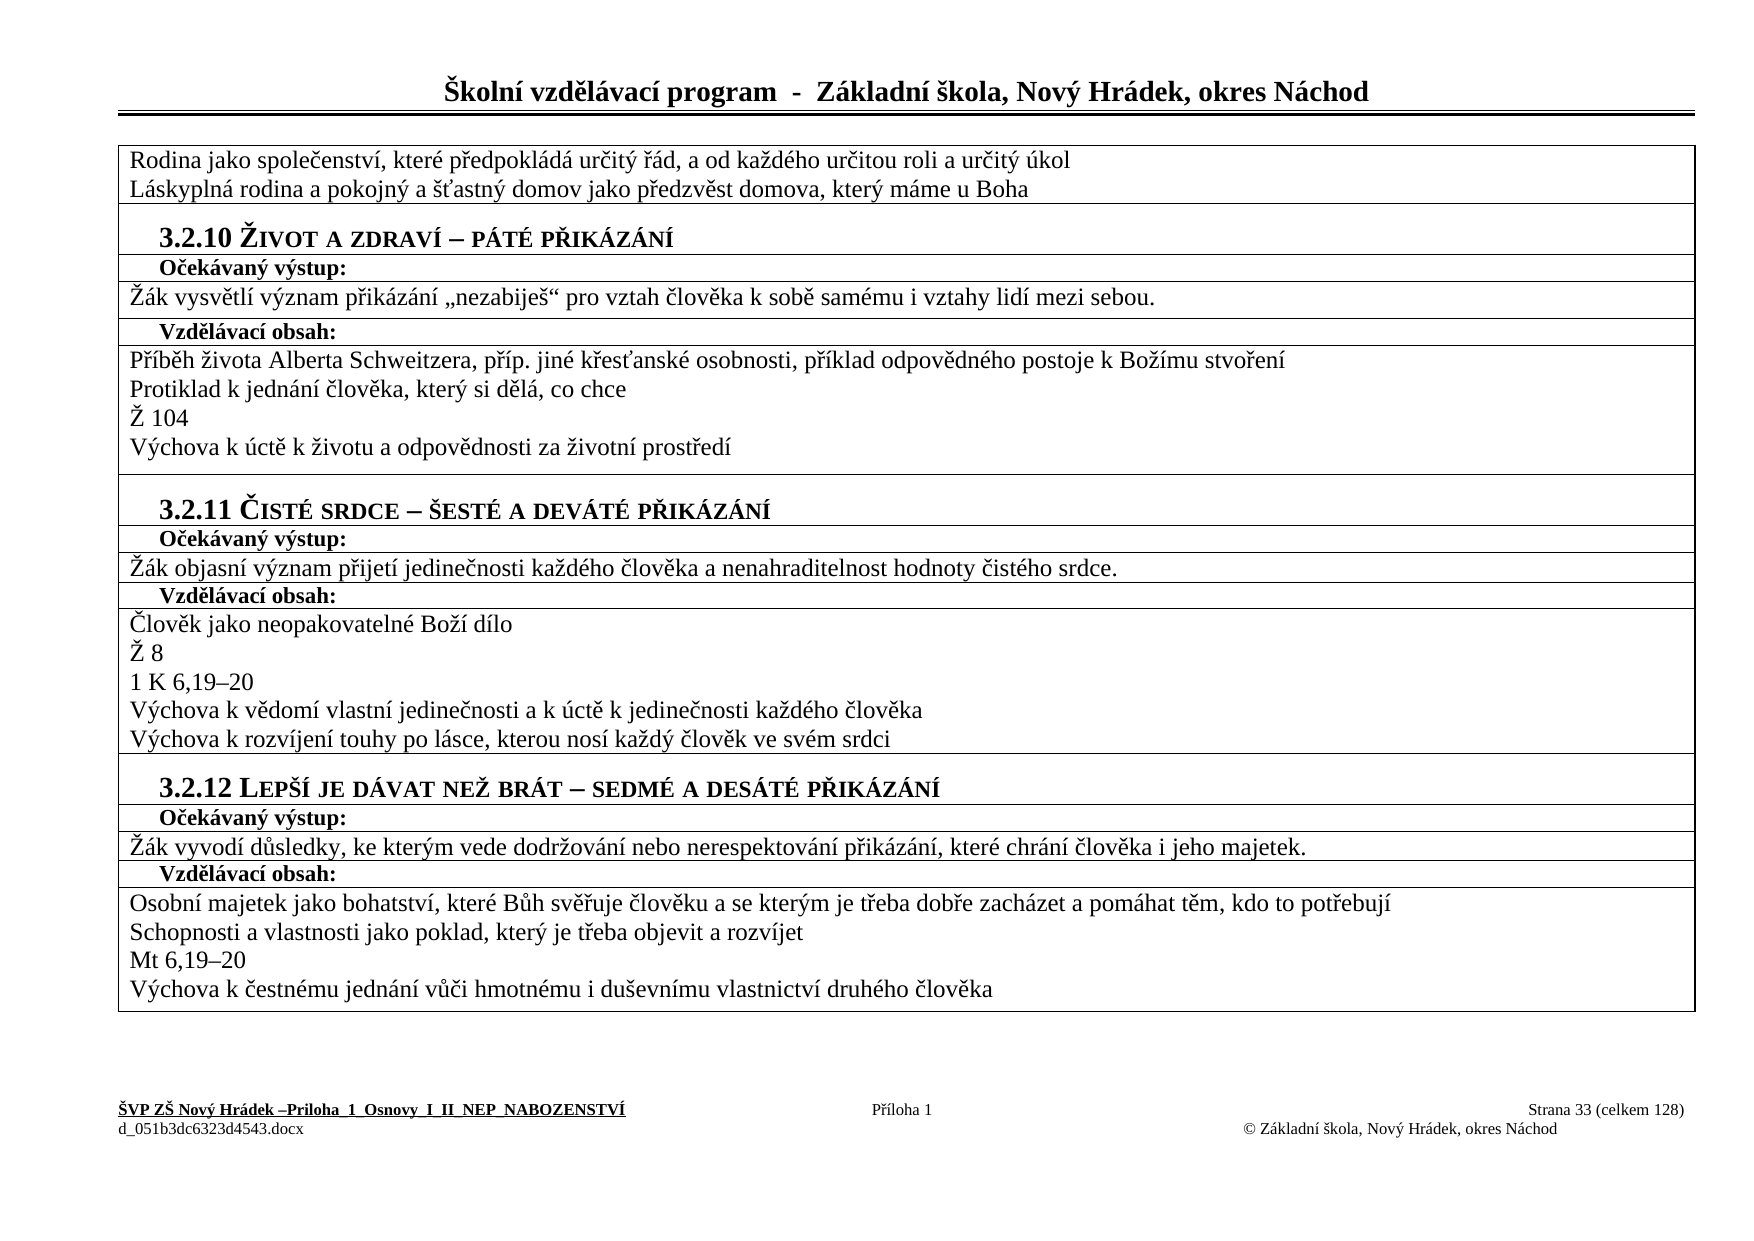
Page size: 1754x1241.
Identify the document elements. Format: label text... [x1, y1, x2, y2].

table_cell Vzdělávací obsah: [119, 861, 1694, 887]
table_cell Žák vysvětlí význam přikázání „nezabiješ“ pro vztah člověka k sobě samému i vztahy lidí mezi sebou. [119, 282, 1694, 318]
table_cell Vzdělávací obsah: [119, 319, 1694, 344]
table_cell Žák objasní význam přijetí jedinečnosti každého člověka a nenahraditelnost hodnoty čistého srdce. [119, 553, 1694, 582]
table_cell Očekávaný výstup: [119, 255, 1694, 281]
table_cell Rodina jako společenství, které předpokládá určitý řád, a od každého určitou roli a určitý úkol Láskyplná rodina a pokojný a šťastný domov jako předzvěst domova, který máme u Boha [119, 146, 1694, 203]
table_cell Člověk jako neopakovatelné Boží dílo Ž 8 1 K 6,19–20 Výchova k vědomí vlastní jedinečnosti a k úctě k jedinečnosti každého člověka Výchova k rozvíjení touhy po lásce, kterou nosí každý člověk ve svém srdci [119, 609, 1694, 753]
table_cell Příběh života Alberta Schweitzera, příp. jiné křesťanské osobnosti, příklad odpovědného postoje k Božímu stvoření Protiklad k jednání člověka, který si dělá, co chce Ž 104 Výchova k úctě k životu a odpovědnosti za životní prostředí [119, 346, 1694, 474]
table_cell Žák vyvodí důsledky, ke kterým vede dodržování nebo nerespektování přikázání, které chrání člověka i jeho majetek. [119, 832, 1694, 860]
table_cell Vzdělávací obsah: [119, 583, 1694, 608]
table_cell 3.2.12 Lepší je dávat než brát – sedmé a desáté přikázání [119, 754, 1694, 804]
table_cell Osobní majetek jako bohatství, které Bůh svěřuje člověku a se kterým je třeba dobře zacházet a pomáhat těm, kdo to potřebují Schopnosti a vlastnosti jako poklad, který je třeba objevit a rozvíjet Mt 6,19–20 Výchova k čestnému jednání vůči hmotnému i duševnímu vlastnictví druhého člověka [119, 888, 1694, 1011]
table_cell Očekávaný výstup: [119, 805, 1694, 831]
table_cell 3.2.11 Čisté srdce – šesté a deváté přikázání [119, 475, 1694, 525]
table_cell Očekávaný výstup: [119, 526, 1694, 552]
table_cell 3.2.10 Život a zdraví – páté přikázání [119, 204, 1694, 254]
